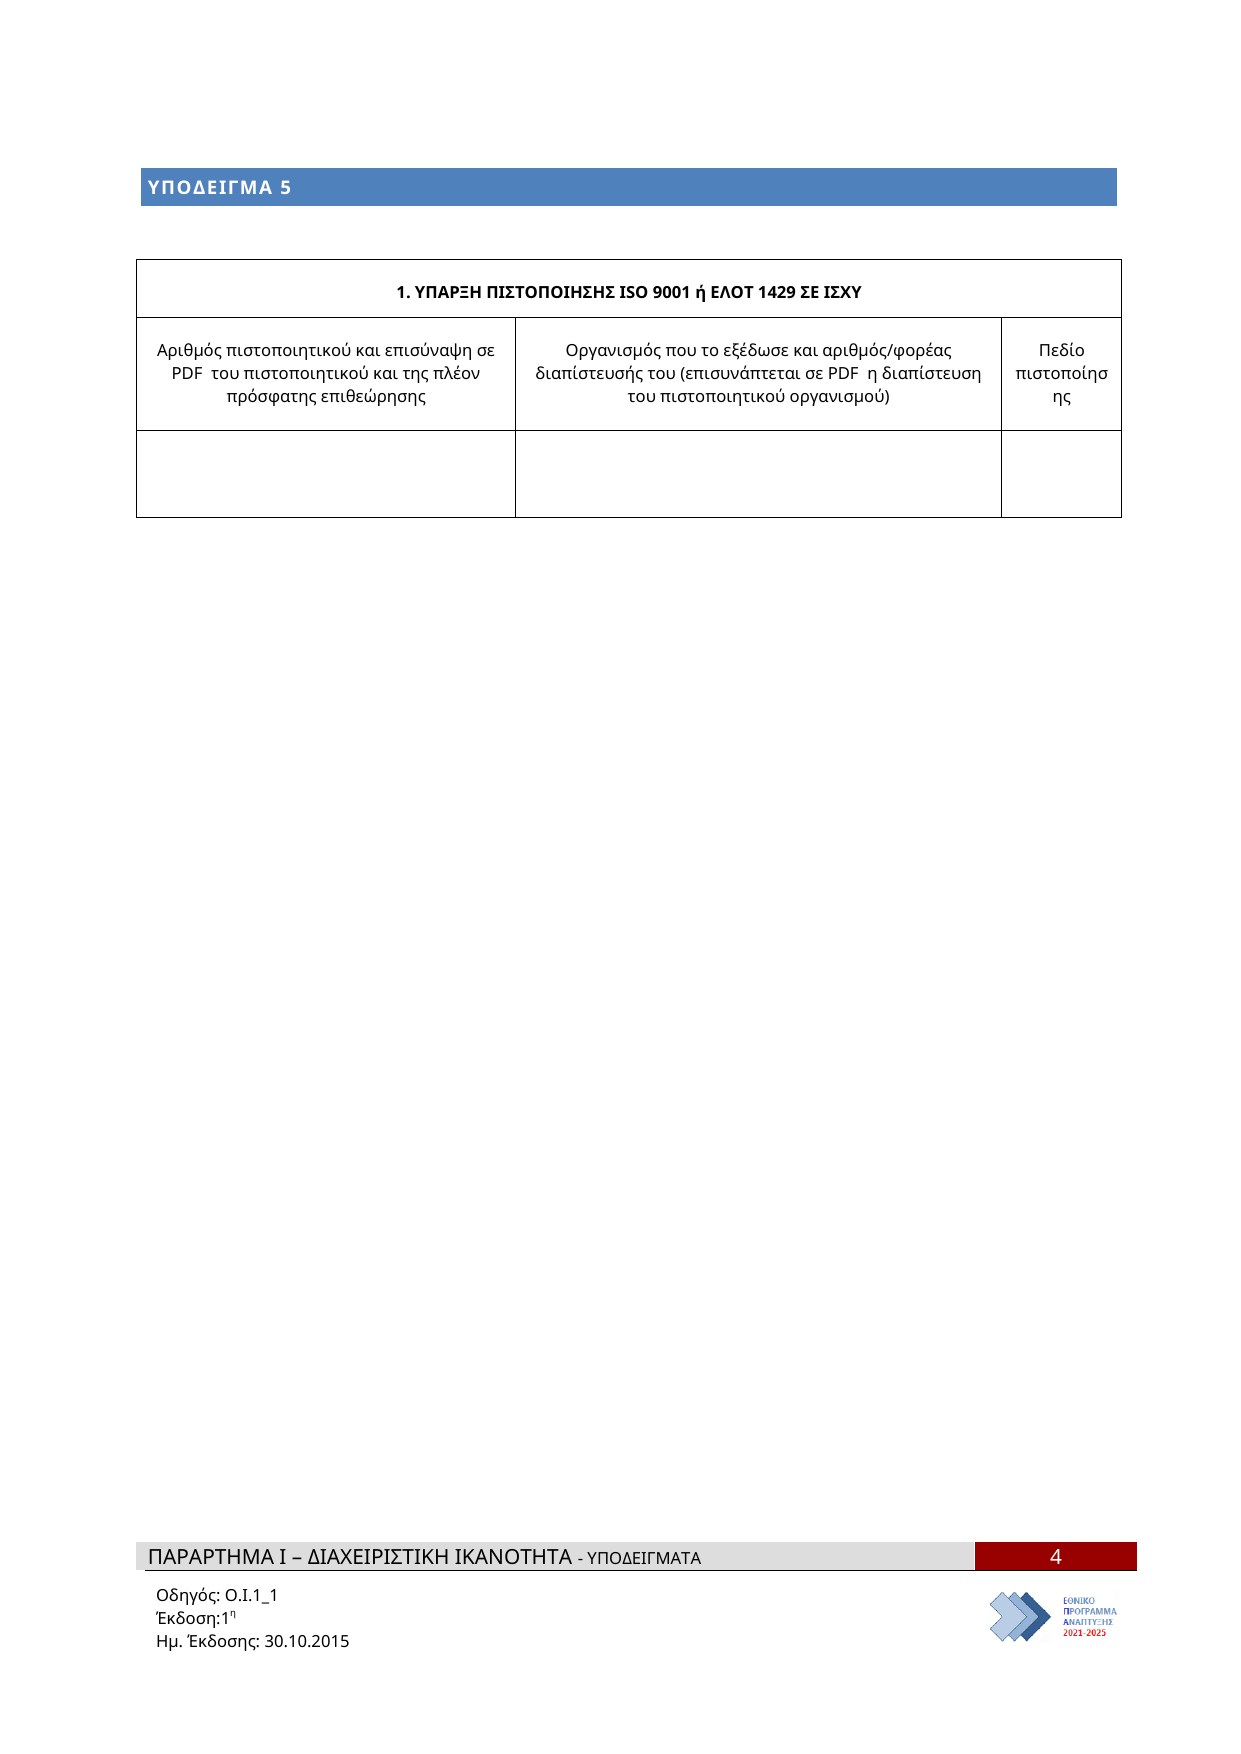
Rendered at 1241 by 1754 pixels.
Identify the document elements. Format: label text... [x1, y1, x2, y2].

picture [986, 1584, 1134, 1646]
table_cell Πεδίο πιστοποίησης [1002, 318, 1121, 429]
subtitle ΥΠΟΔΕΙΓΜΑ 5 [148, 175, 1110, 200]
table_header 1. ΥΠΑΡΞΗ ΠΙΣΤΟΠΟΙΗΣΗΣ ISΟ 9001 ή ΕΛΟΤ 1429 ΣΕ ΙΣΧΥ [137, 260, 1121, 317]
table_cell [516, 431, 1001, 517]
table_cell Οργανισμός που το εξέδωσε και αριθμός/φορέας διαπίστευσής του (επισυνάπτεται σε PDF η διαπίστευση του πιστοποιητικού οργανισμού) [516, 318, 1001, 429]
table_cell [137, 431, 515, 517]
table_cell [1002, 431, 1121, 517]
table_cell Αριθμός πιστοποιητικού και επισύναψη σε PDF του πιστοποιητικού και της πλέον πρόσφατης επιθεώρησης [137, 318, 515, 429]
